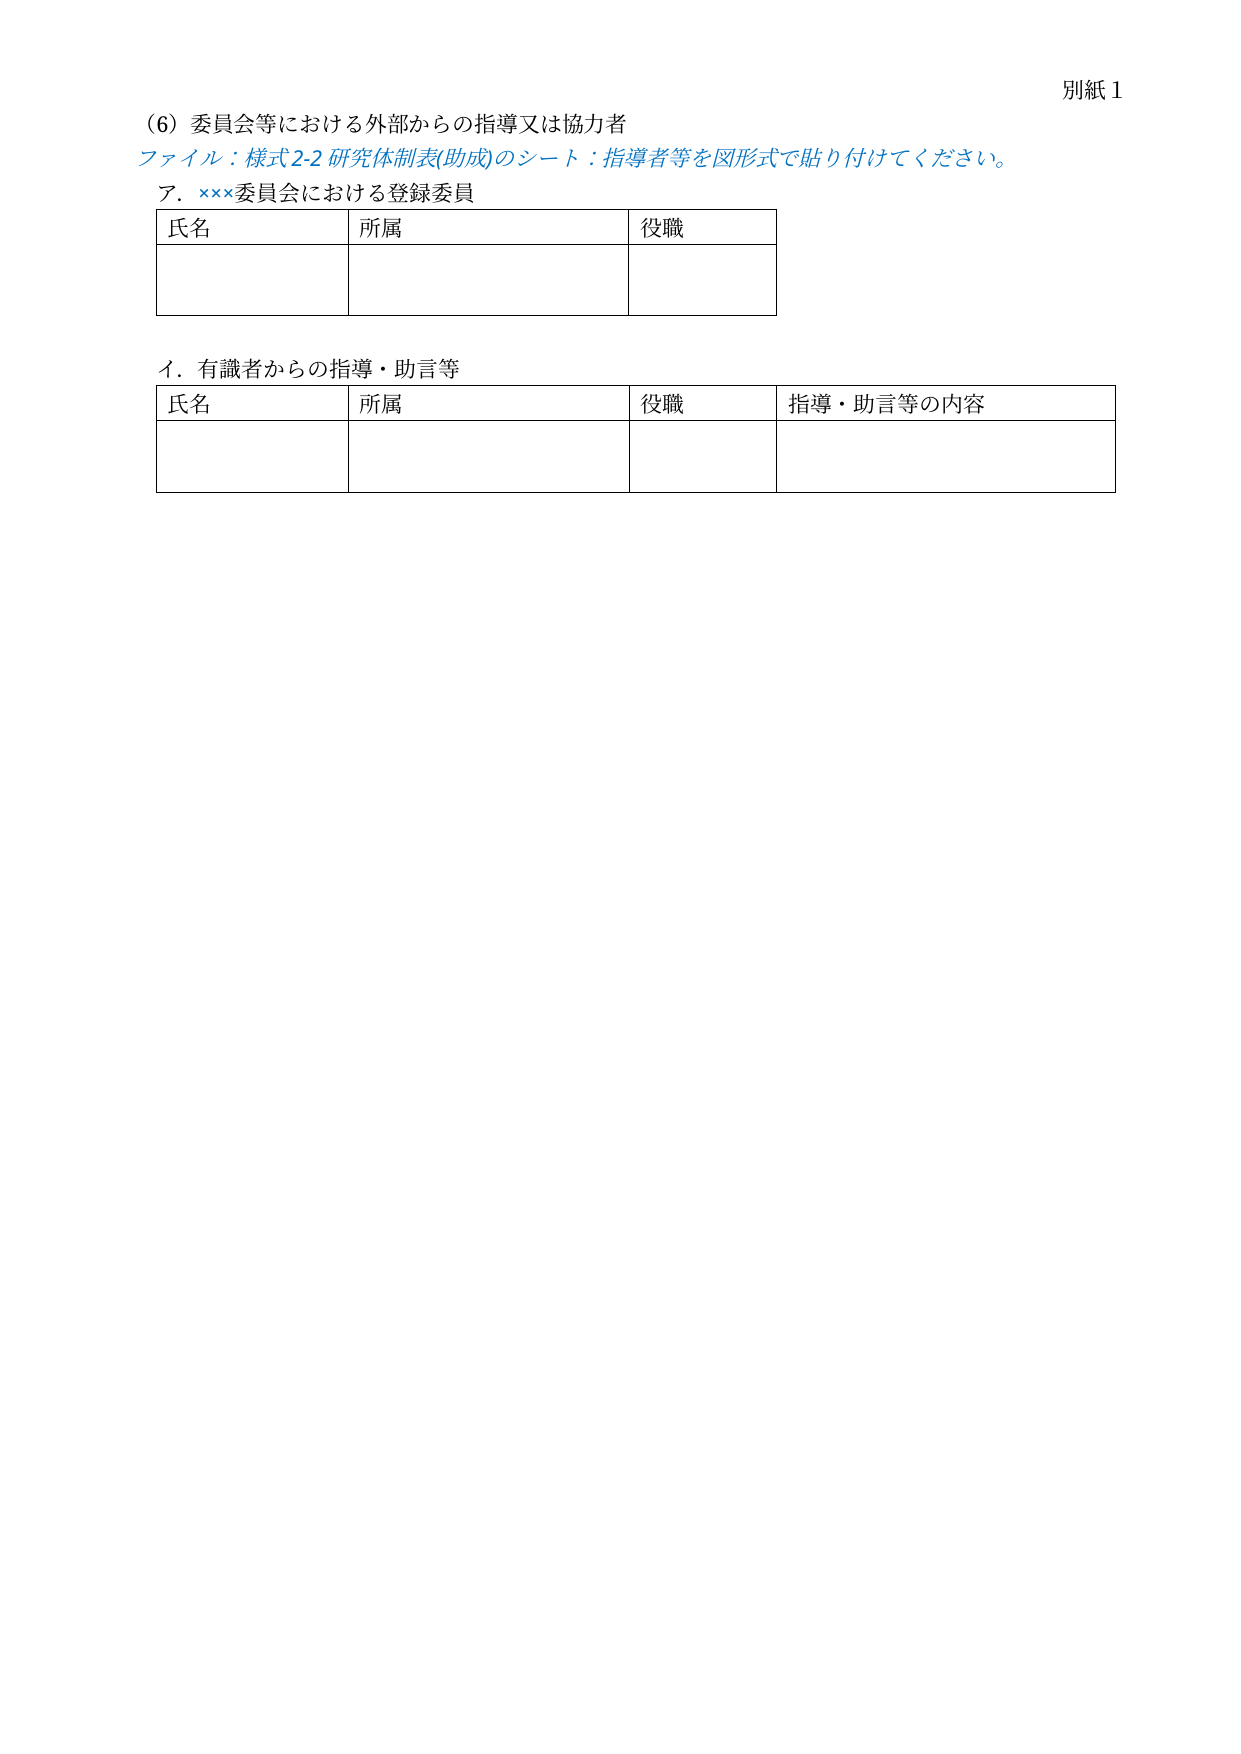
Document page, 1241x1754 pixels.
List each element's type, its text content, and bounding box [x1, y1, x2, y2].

table_header 所属 [349, 386, 629, 420]
text ファイル：様式2-2研究体制表(助成)のシート：指導者等を図形式で貼り付けてください。 [112, 140, 1128, 174]
table_cell [349, 245, 628, 315]
table_cell [777, 421, 1115, 492]
table_header 指導・助言等の内容 [777, 386, 1115, 420]
text 別紙１ [112, 72, 1128, 106]
table_cell [157, 245, 348, 315]
table_cell [157, 421, 348, 492]
table_header 役職 [630, 386, 776, 420]
table_cell [349, 421, 629, 492]
text ア．×××委員会における登録委員 [156, 174, 1128, 209]
table_header 氏名 [157, 386, 348, 420]
table_header 役職 [629, 210, 776, 244]
text （6）委員会等における外部からの指導又は協力者 [112, 106, 1128, 140]
table_cell [629, 245, 776, 315]
table_cell [630, 421, 776, 492]
text イ．有識者からの指導・助言等 [156, 351, 1128, 385]
table_header 所属 [349, 210, 628, 244]
table_header 氏名 [157, 210, 348, 244]
